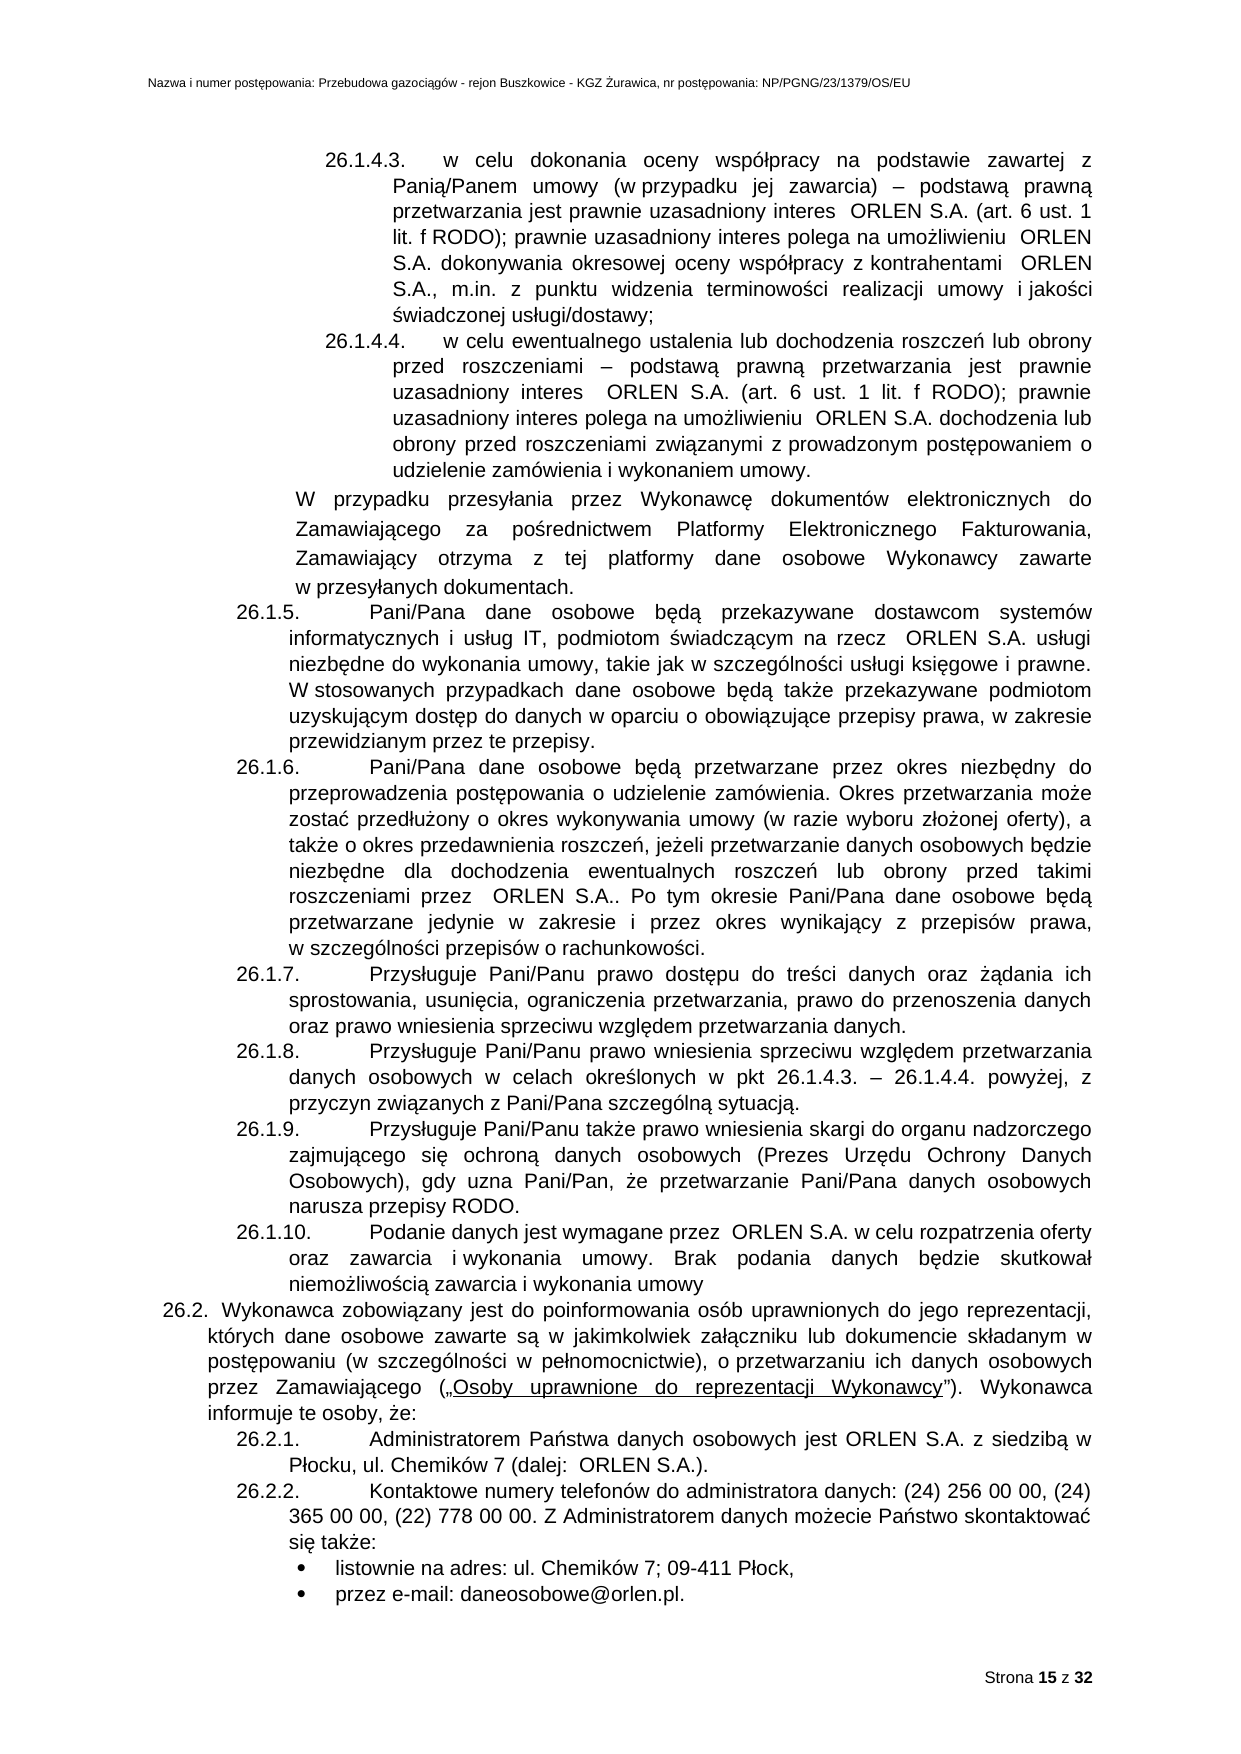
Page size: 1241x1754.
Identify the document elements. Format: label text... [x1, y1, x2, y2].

text listownie na adres: ul. Chemików 7; 09-411 Płock, [298, 1556, 1093, 1580]
text W przypadku przesyłania przez Wykonawcę dokumentów elektronicznych do Zamawiającego za pośrednictwem Platformy Elektronicznego Fakturowania, Zamawiający otrzyma z tej platformy dane osobowe Wykonawcy zawarte w przesyłanych dokumentach. [295, 483, 1093, 600]
text Wykonawca zobowiązany jest do poinformowania osób uprawnionych do jego reprezentacji, których dane osobowe zawarte są w jakimkolwiek załączniku lub dokumencie składanym w postępowaniu (w szczególności w pełnomocnictwie), o przetwarzaniu ich danych osobowych przez Zamawiającego („Osoby uprawnione do reprezentacji Wykonawcy”). Wykonawca informuje te osoby, że: [162, 1298, 1093, 1425]
text Podanie danych jest wymagane przez ORLEN S.A. w celu rozpatrzenia oferty oraz zawarcia i wykonania umowy. Brak podania danych będzie skutkował niemożliwością zawarcia i wykonania umowy [236, 1220, 1093, 1296]
text Przysługuje Pani/Panu prawo wniesienia sprzeciwu względem przetwarzania danych osobowych w celach określonych w pkt 26.1.4.3. – 26.1.4.4. powyżej, z przyczyn związanych z Pani/Pana szczególną sytuacją. [236, 1039, 1093, 1115]
text Administratorem Państwa danych osobowych jest ORLEN S.A. z siedzibą w Płocku, ul. Chemików 7 (dalej: ORLEN S.A.). [236, 1427, 1093, 1477]
text przez e-mail: daneosobowe@orlen.pl. [298, 1582, 1093, 1606]
text w celu ewentualnego ustalenia lub dochodzenia roszczeń lub obrony przed roszczeniami – podstawą prawną przetwarzania jest prawnie uzasadniony interes ORLEN S.A. (art. 6 ust. 1 lit. f RODO); prawnie uzasadniony interes polega na umożliwieniu ORLEN S.A. dochodzenia lub obrony przed roszczeniami związanymi z prowadzonym postępowaniem o udzielenie zamówienia i wykonaniem umowy. [325, 328, 1093, 482]
text Kontaktowe numery telefonów do administratora danych: (24) 256 00 00, (24) 365 00 00, (22) 778 00 00. Z Administratorem danych możecie Państwo skontaktować się także: [236, 1478, 1093, 1554]
text Przysługuje Pani/Panu prawo dostępu do treści danych oraz żądania ich sprostowania, usunięcia, ograniczenia przetwarzania, prawo do przenoszenia danych oraz prawo wniesienia sprzeciwu względem przetwarzania danych. [236, 962, 1093, 1037]
text Pani/Pana dane osobowe będą przekazywane dostawcom systemów informatycznych i usług IT, podmiotom świadczącym na rzecz ORLEN S.A. usługi niezbędne do wykonania umowy, takie jak w szczególności usługi księgowe i prawne. W stosowanych przypadkach dane osobowe będą także przekazywane podmiotom uzyskującym dostęp do danych w oparciu o obowiązujące przepisy prawa, w zakresie przewidzianym przez te przepisy. [236, 600, 1093, 753]
text Pani/Pana dane osobowe będą przetwarzane przez okres niezbędny do przeprowadzenia postępowania o udzielenie zamówienia. Okres przetwarzania może zostać przedłużony o okres wykonywania umowy (w razie wyboru złożonej oferty), a także o okres przedawnienia roszczeń, jeżeli przetwarzanie danych osobowych będzie niezbędne dla dochodzenia ewentualnych roszczeń lub obrony przed takimi roszczeniami przez ORLEN S.A.. Po tym okresie Pani/Pana dane osobowe będą przetwarzane jedynie w zakresie i przez okres wynikający z przepisów prawa, w szczególności przepisów o rachunkowości. [236, 755, 1093, 960]
text Przysługuje Pani/Panu także prawo wniesienia skargi do organu nadzorczego zajmującego się ochroną danych osobowych (Prezes Urzędu Ochrony Danych Osobowych), gdy uzna Pani/Pan, że przetwarzanie Pani/Pana danych osobowych narusza przepisy RODO. [236, 1117, 1093, 1218]
text w celu dokonania oceny współpracy na podstawie zawartej z Panią/Panem umowy (w przypadku jej zawarcia) – podstawą prawną przetwarzania jest prawnie uzasadniony interes ORLEN S.A. (art. 6 ust. 1 lit. f RODO); prawnie uzasadniony interes polega na umożliwieniu ORLEN S.A. dokonywania okresowej oceny współpracy z kontrahentami ORLEN S.A., m.in. z punktu widzenia terminowości realizacji umowy i jakości świadczonej usługi/dostawy; [325, 148, 1093, 327]
